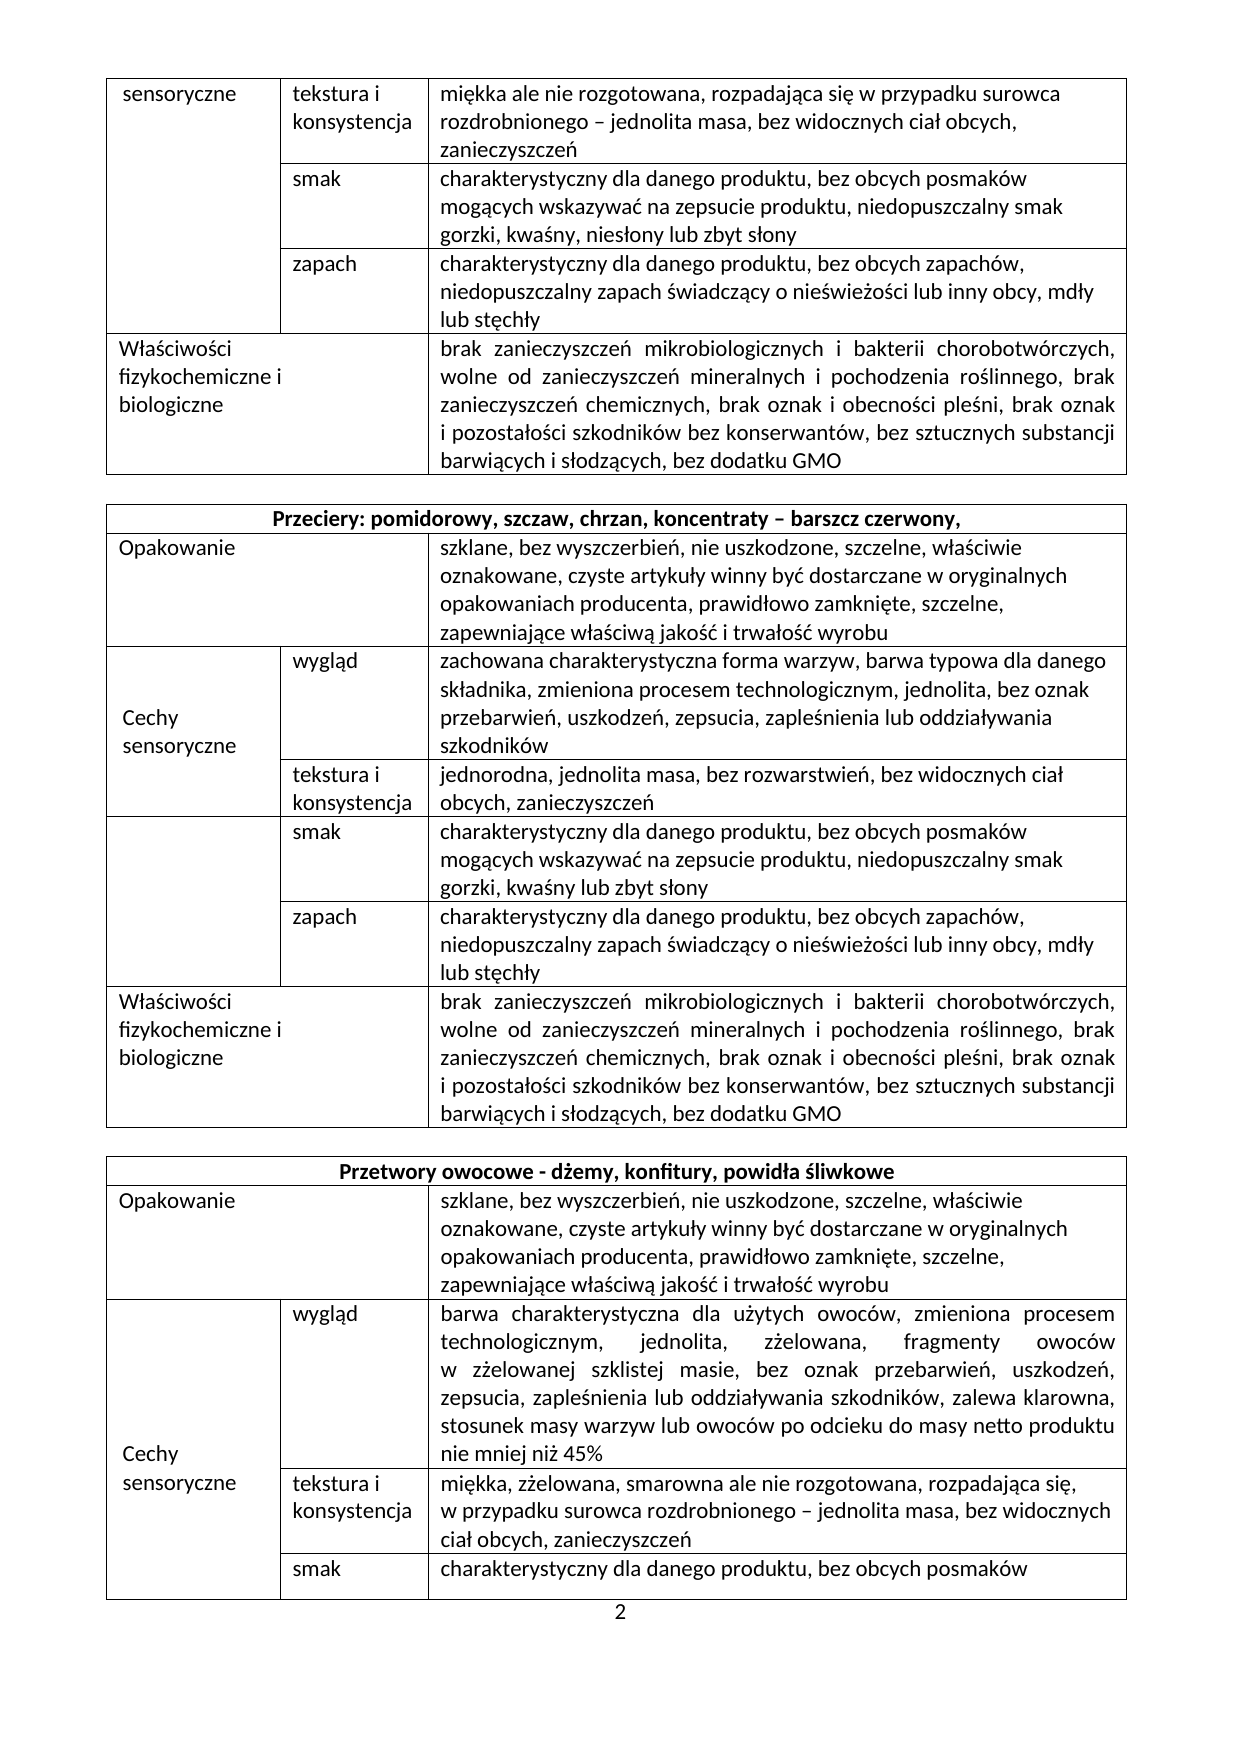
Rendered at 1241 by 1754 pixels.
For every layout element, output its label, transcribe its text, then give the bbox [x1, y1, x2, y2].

table_cell tekstura i konsystencja [281, 760, 428, 816]
table_cell tekstura i konsystencja [281, 79, 428, 163]
table_cell wygląd [281, 647, 428, 759]
table_cell [107, 817, 280, 986]
table_cell smak [281, 817, 428, 901]
table_cell miękka ale nie rozgotowana, rozpadająca się w przypadku surowca rozdrobnionego – jednolita masa, bez widocznych ciał obcych, zanieczyszczeń [429, 79, 1126, 163]
table_cell Właściwości fizykochemiczne i biologiczne [107, 334, 428, 474]
table_cell zapach [281, 902, 428, 986]
table_cell Opakowanie [107, 1186, 428, 1298]
table_cell tekstura i konsystencja [281, 1469, 428, 1553]
table_header Przeciery: pomidorowy, szczaw, chrzan, koncentraty – barszcz czerwony, [107, 505, 1126, 532]
table_cell Cechy sensoryczne [107, 1300, 280, 1599]
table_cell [429, 1554, 1126, 1599]
table_cell szklane, bez wyszczerbień, nie uszkodzone, szczelne, właściwie oznakowane, czyste artykuły winny być dostarczane w oryginalnych opakowaniach producenta, prawidłowo zamknięte, szczelne, zapewniające właściwą jakość i trwałość wyrobu [429, 1186, 1126, 1298]
table_cell Cechy sensoryczne [107, 647, 280, 816]
table_cell brak zanieczyszczeń mikrobiologicznych i bakterii chorobotwórczych, wolne od zanieczyszczeń mineralnych i pochodzenia roślinnego, brak zanieczyszczeń chemicznych, brak oznak i obecności pleśni, brak oznak i pozostałości szkodników bez konserwantów, bez sztucznych substancji barwiących i słodzących, bez dodatku GMO [429, 987, 1126, 1127]
table_cell charakterystyczny dla danego produktu, bez obcych zapachów, niedopuszczalny zapach świadczący o nieświeżości lub inny obcy, mdły lub stęchły [429, 902, 1126, 986]
table_cell barwa charakterystyczna dla użytych owoców, zmieniona procesem technologicznym, jednolita, zżelowana, fragmenty owoców w zżelowanej szklistej masie, bez oznak przebarwień, uszkodzeń, zepsucia, zapleśnienia lub oddziaływania szkodników, zalewa klarowna, stosunek masy warzyw lub owoców po odcieku do masy netto produktu nie mniej niż 45% [429, 1300, 1126, 1468]
table_cell wygląd [281, 1300, 428, 1468]
table_cell Opakowanie [107, 534, 428, 646]
table_cell smak [281, 1554, 428, 1599]
table_cell szklane, bez wyszczerbień, nie uszkodzone, szczelne, właściwie oznakowane, czyste artykuły winny być dostarczane w oryginalnych opakowaniach producenta, prawidłowo zamknięte, szczelne, zapewniające właściwą jakość i trwałość wyrobu [429, 534, 1126, 646]
table_header Przetwory owocowe - dżemy, konfitury, powidła śliwkowe [107, 1157, 1126, 1185]
table_cell zapach [281, 249, 428, 333]
table_cell smak [281, 164, 428, 248]
table_cell miękka, zżelowana, smarowna ale nie rozgotowana, rozpadająca się, w przypadku surowca rozdrobnionego – jednolita masa, bez widocznych ciał obcych, zanieczyszczeń [429, 1469, 1126, 1553]
table_cell Cechy sensoryczne [107, 79, 280, 333]
table_cell Właściwości fizykochemiczne i biologiczne [107, 987, 428, 1127]
table_cell brak zanieczyszczeń mikrobiologicznych i bakterii chorobotwórczych, wolne od zanieczyszczeń mineralnych i pochodzenia roślinnego, brak zanieczyszczeń chemicznych, brak oznak i obecności pleśni, brak oznak i pozostałości szkodników bez konserwantów, bez sztucznych substancji barwiących i słodzących, bez dodatku GMO [429, 334, 1126, 474]
table_cell charakterystyczny dla danego produktu, bez obcych posmaków mogących wskazywać na zepsucie produktu, niedopuszczalny smak gorzki, kwaśny lub zbyt słony [429, 817, 1126, 901]
table_cell zachowana charakterystyczna forma warzyw, barwa typowa dla danego składnika, zmieniona procesem technologicznym, jednolita, bez oznak przebarwień, uszkodzeń, zepsucia, zapleśnienia lub oddziaływania szkodników [429, 647, 1126, 759]
table_cell charakterystyczny dla danego produktu, bez obcych posmaków mogących wskazywać na zepsucie produktu, niedopuszczalny smak gorzki, kwaśny, niesłony lub zbyt słony [429, 164, 1126, 248]
table_cell charakterystyczny dla danego produktu, bez obcych zapachów, niedopuszczalny zapach świadczący o nieświeżości lub inny obcy, mdły lub stęchły [429, 249, 1126, 333]
table_cell jednorodna, jednolita masa, bez rozwarstwień, bez widocznych ciał obcych, zanieczyszczeń [429, 760, 1126, 816]
